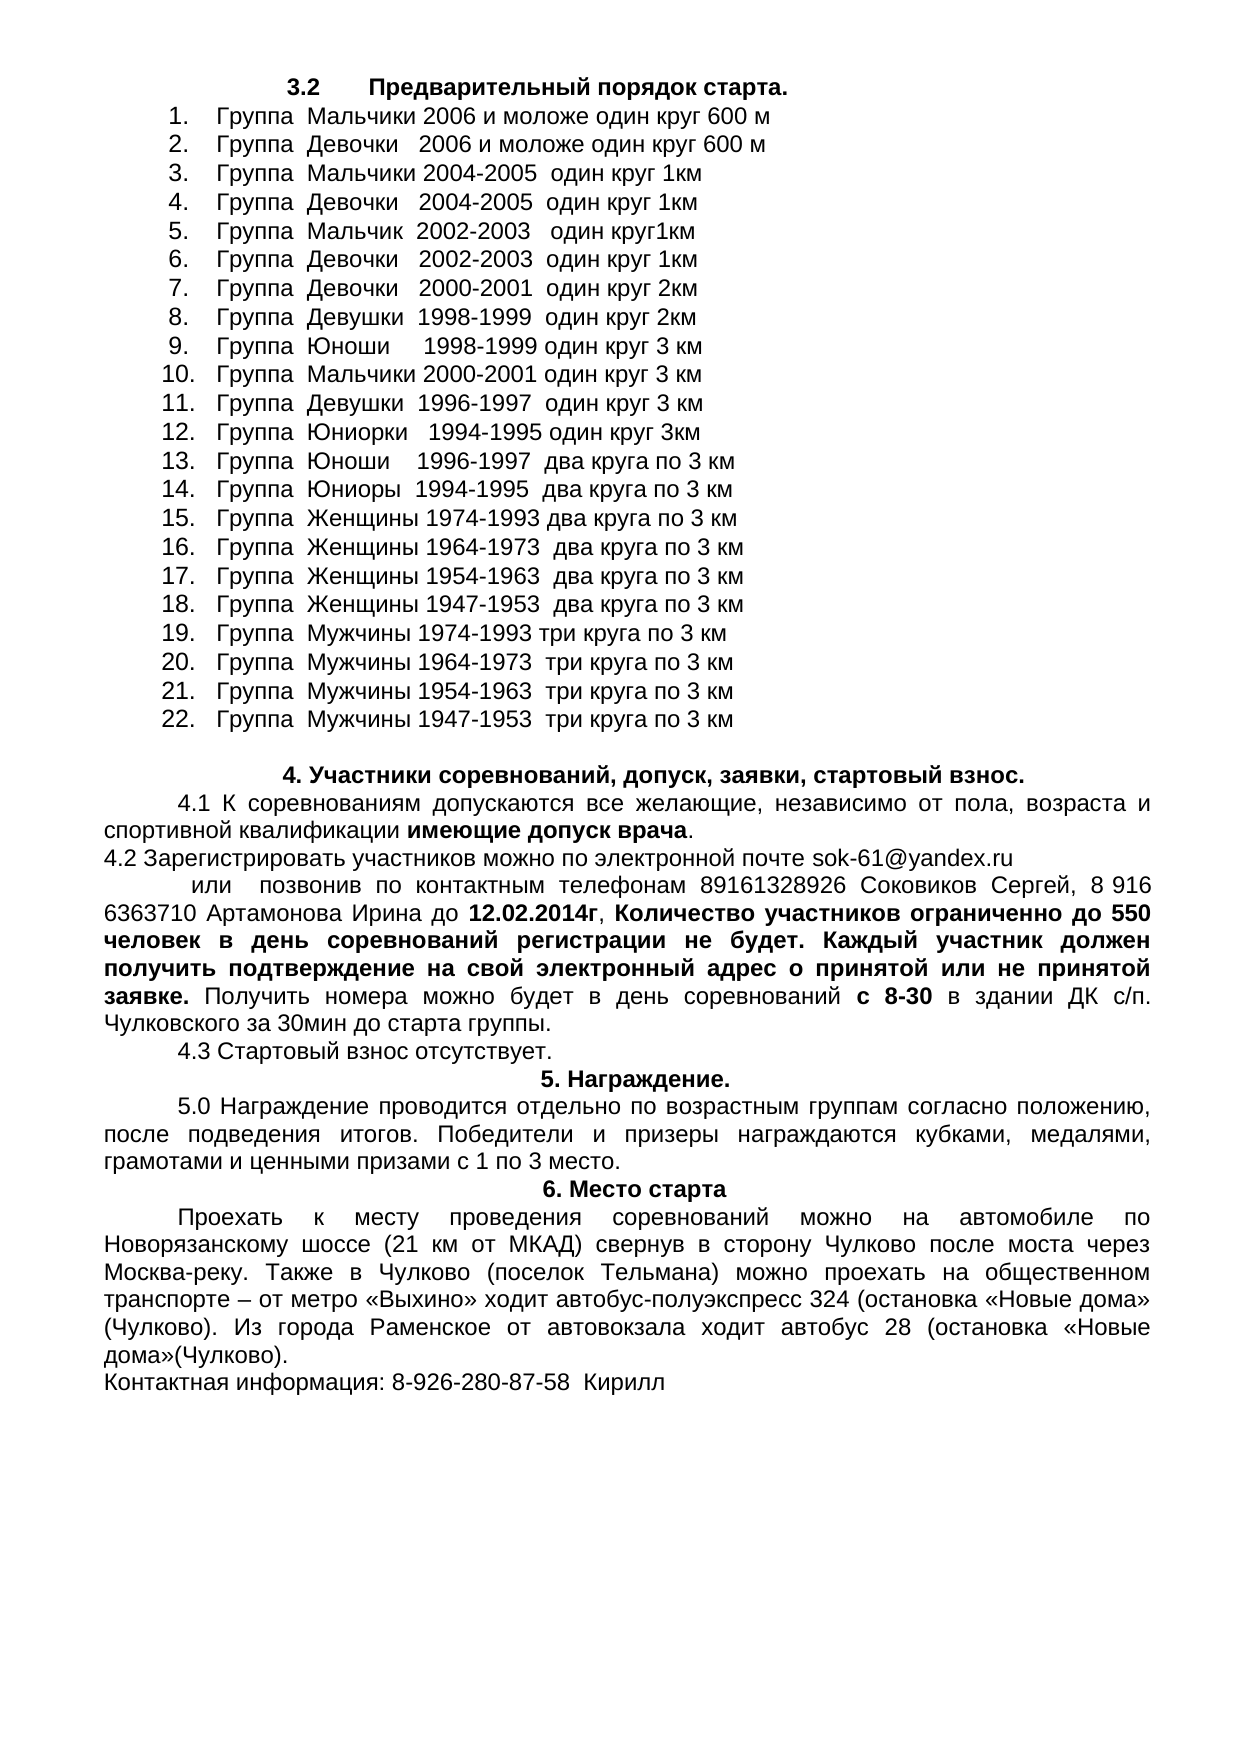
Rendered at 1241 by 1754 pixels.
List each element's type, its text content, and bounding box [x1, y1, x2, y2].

text 4.3 Стартовый взнос отсутствует. 5. Награждение. [103, 1037, 1152, 1092]
list Группа Мужчины 1964-1973 три круга по 3 км [178, 647, 1152, 676]
list Группа Мальчики 2000-2001 один круг 3 км [178, 359, 1152, 388]
text 4. Участники соревнований, допуск, заявки, стартовый взнос. [103, 761, 1152, 788]
text Контактная информация: 8-926-280-87-58 Кирилл [103, 1368, 1152, 1396]
list Группа Девочки 2000-2001 один круг 2км [178, 273, 1152, 302]
list Группа Женщины 1947-1953 два круга по 3 км [178, 589, 1152, 618]
list Группа Мужчины 1974-1993 три круга по 3 км [178, 618, 1152, 647]
text 6. Место старта [103, 1175, 1152, 1202]
list Группа Юниорки 1994-1995 один круг 3км [178, 417, 1152, 446]
list Группа Девушки 1998-1999 один круг 2км [178, 302, 1152, 331]
list Группа Мужчины 1947-1953 три круга по 3 км [178, 704, 1152, 733]
text или позвонив по контактным телефонам 89161328926 Соковиков Сергей, 8 916 6363710 Артамонова Ирина до 12.02.2014г, Количество участников ограниченно до 550 человек в день соревнований регистрации не будет. Каждый участник должен получить подтверждение на свой электронный адрес о принятой или не принятой заявке. Получить номера можно будет в день соревнований с 8-30 в здании ДК с/п. Чулковского за 30мин до старта группы. [103, 871, 1152, 1037]
text 5.0 Награждение проводится отдельно по возрастным группам согласно положению, после подведения итогов. Победители и призеры награждаются кубками, медалями, грамотами и ценными призами с 1 по 3 место. [103, 1092, 1152, 1175]
list Группа Женщины 1964-1973 два круга по 3 км [178, 532, 1152, 561]
list Группа Мальчики 2004-2005 один круг 1км [178, 158, 1152, 187]
list Предварительный порядок старта. [287, 73, 1152, 101]
list Группа Женщины 1974-1993 два круга по 3 км [178, 503, 1152, 532]
text 4.2 Зарегистрировать участников можно по электронной почте sok-61@yandex.ru [103, 844, 1152, 871]
text 4.1 К соревнованиям допускаются все желающие, независимо от пола, возраста и спортивной квалификации имеющие допуск врача. [103, 788, 1152, 844]
list Группа Юноши 1998-1999 один круг 3 км [178, 331, 1152, 359]
list Группа Мужчины 1954-1963 три круга по 3 км [178, 676, 1152, 704]
text Проехать к месту проведения соревнований можно на автомобиле по Новорязанскому шоссе (21 км от МКАД) свернув в сторону Чулково после моста через Москва-реку. Также в Чулково (поселок Тельмана) можно проехать на общественном транспорте – от метро «Выхино» ходит автобус-полуэкспресс 324 (остановка «Новые дома» (Чулково). Из города Раменское от автовокзала ходит автобус 28 (остановка «Новые дома»(Чулково). [103, 1202, 1152, 1368]
list Группа Мальчик 2002-2003 один круг1км [178, 216, 1152, 244]
list Группа Мальчики 2006 и моложе один круг 600 м [178, 101, 1152, 129]
list Группа Девочки 2006 и моложе один круг 600 м [178, 129, 1152, 158]
list Группа Юноши 1996-1997 два круга по 3 км [178, 446, 1152, 474]
list Группа Девочки 2002-2003 один круг 1км [178, 244, 1152, 273]
list Группа Девушки 1996-1997 один круг 3 км [178, 388, 1152, 417]
list Группа Женщины 1954-1963 два круга по 3 км [178, 561, 1152, 589]
list Группа Юниоры 1994-1995 два круга по 3 км [178, 474, 1152, 503]
list Группа Девочки 2004-2005 один круг 1км [178, 187, 1152, 216]
